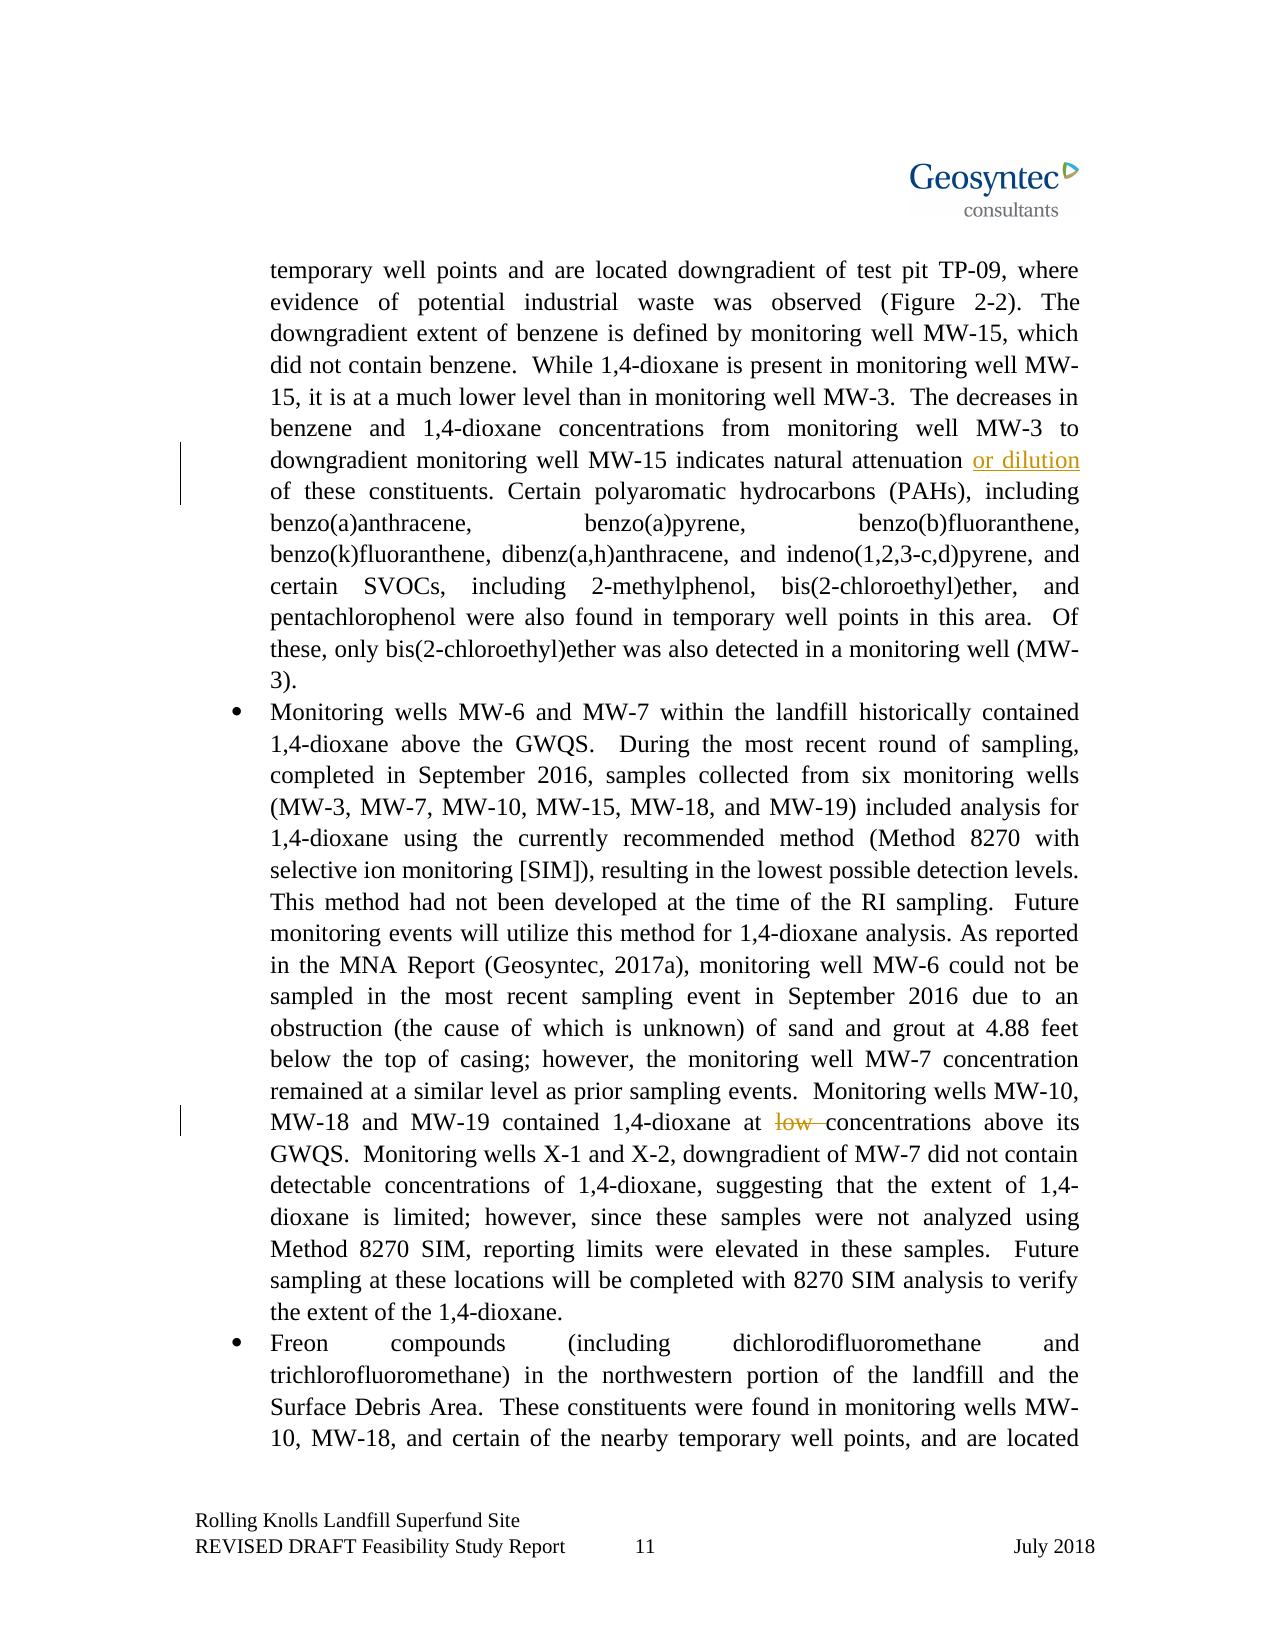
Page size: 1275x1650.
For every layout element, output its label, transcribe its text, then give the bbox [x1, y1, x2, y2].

list Monitoring wells MW-6 and MW-7 within the landfill historically contained 1,4-dioxane above the GWQS. During the most recent round of sampling, completed in September 2016, samples collected from six monitoring wells (MW-3, MW-7, MW-10, MW-15, MW-18, and MW-19) included analysis for 1,4-dioxane using the currently recommended method (Method 8270 with selective ion monitoring [SIM]), resulting in the lowest possible detection levels. This method had not been developed at the time of the RI sampling. Future monitoring events will utilize this method for 1,4-dioxane analysis. As reported in the MNA Report (Geosyntec, 2017a), monitoring well MW-6 could not be sampled in the most recent sampling event in September 2016 due to an obstruction (the cause of which is unknown) of sand and grout at 4.88 feet below the top of casing; however, the monitoring well MW-7 concentration remained at a similar level as prior sampling events. Monitoring wells MW-10, MW-18 and MW-19 contained 1,4-dioxane at concentrations above its GWQS. Monitoring wells X-1 and X-2, downgradient of MW-7 did not contain detectable concentrations of 1,4-dioxane, suggesting that the extent of 1,4-dioxane is limited; however, since these samples were not analyzed using Method 8270 SIM, reporting limits were elevated in these samples. Future sampling at these locations will be completed with 8270 SIM analysis to verify the extent of the 1,4-dioxane. [232, 697, 1080, 1326]
picture [908, 160, 1080, 218]
